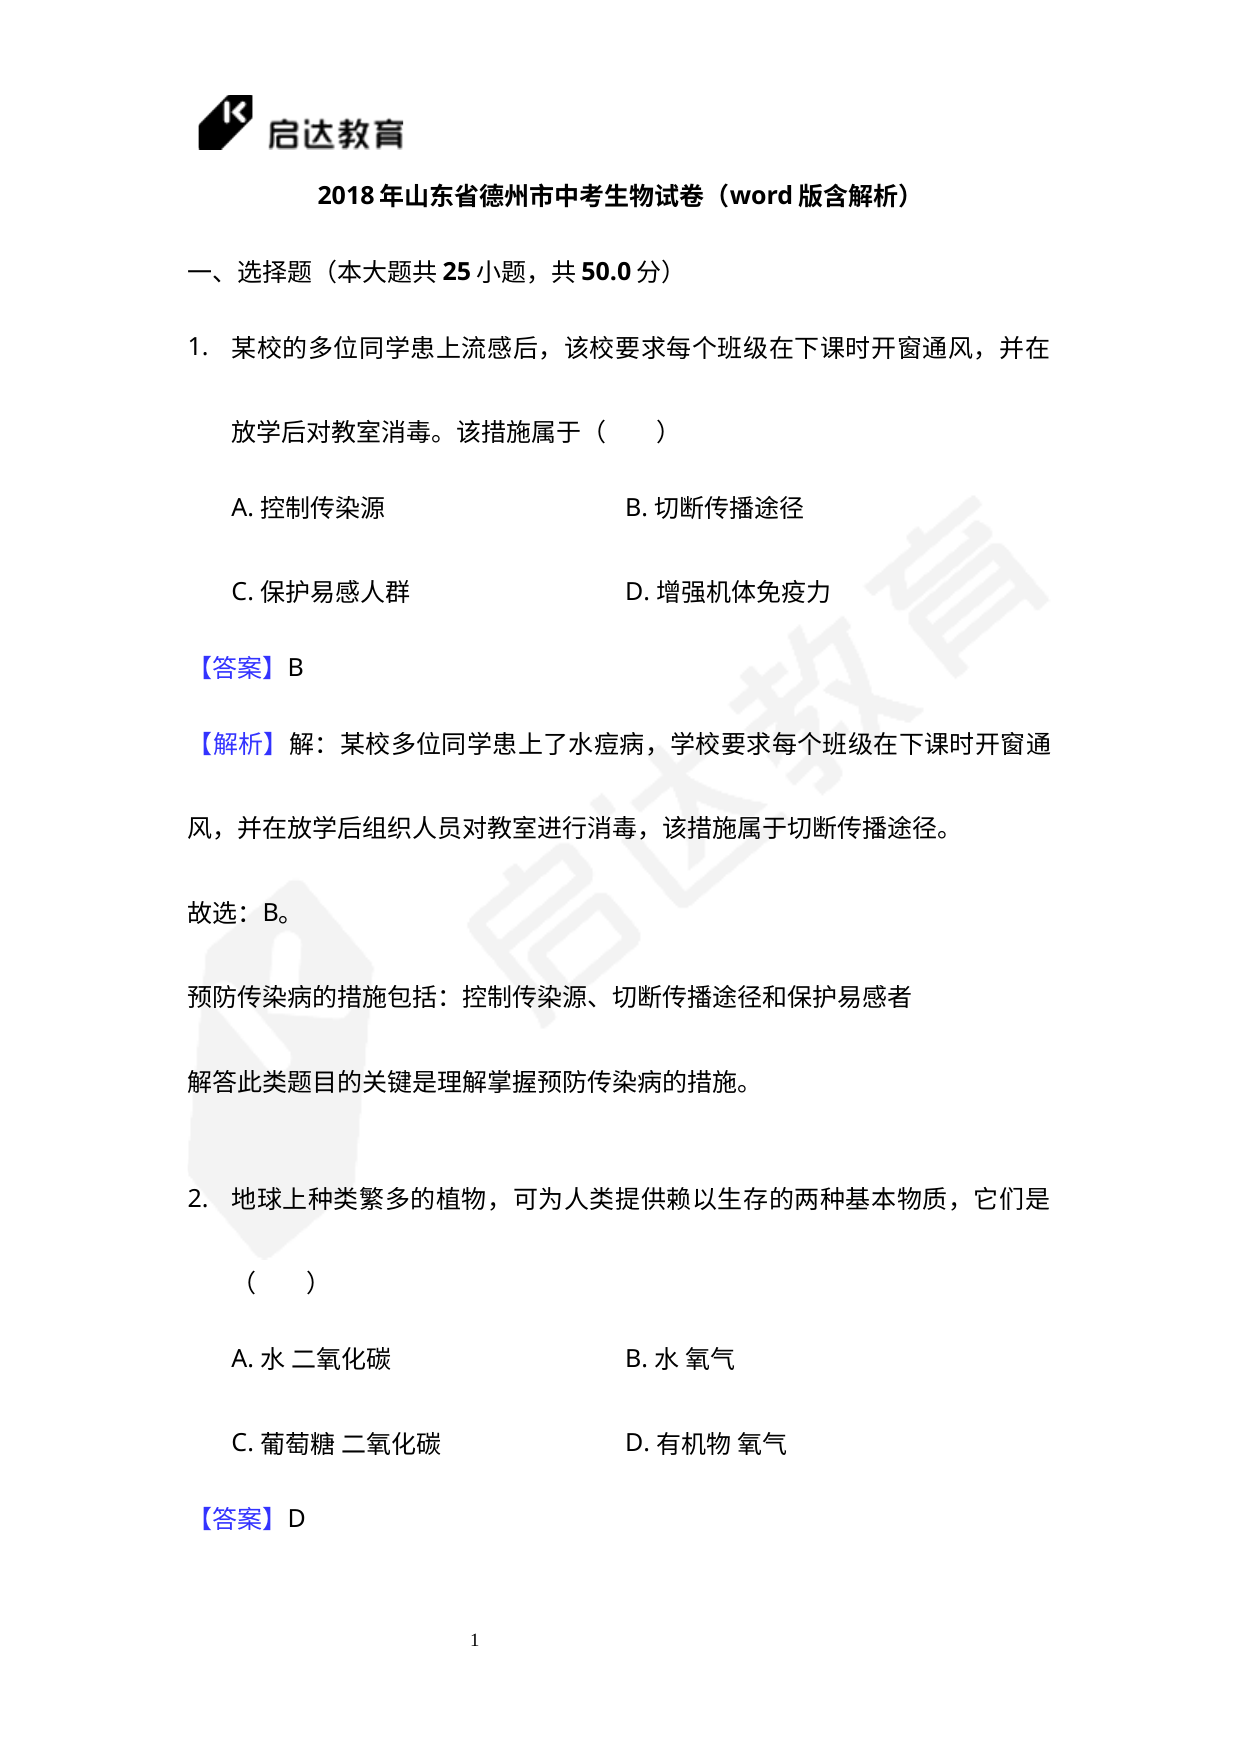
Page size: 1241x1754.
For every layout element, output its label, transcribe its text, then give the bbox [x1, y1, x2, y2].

text A. 控制传染源 B. 切断传播途径 C. 保护易感人群 D. 增强机体免疫力 [231, 474, 1053, 623]
text 2018年山东省德州市中考生物试卷（word版含解析） [187, 162, 1053, 227]
text 【解析】解：某校多位同学患上了水痘病，学校要求每个班级在下课时开窗通风，并在放学后组织人员对教室进行消毒，该措施属于切断传播途径。 故选：B。 预防传染病的措施包括：控制传染源、切断传播途径和保护易感者 解答此类题目的关键是理解掌握预防传染病的措施。 [187, 710, 1053, 1155]
list 地球上种类繁多的植物，可为人类提供赖以生存的两种基本物质，它们是（ ） [187, 1165, 1053, 1314]
picture [198, 95, 404, 150]
text 【答案】B [187, 634, 1053, 699]
text 【答案】D [187, 1486, 1053, 1551]
text 一、选择题（本大题共25小题，共50.0分） [187, 238, 1053, 303]
list 某校的多位同学患上流感后，该校要求每个班级在下课时开窗通风，并在放学后对教室消毒。该措施属于（ ） [187, 314, 1053, 463]
text A. 水 二氧化碳 B. 水 氧气 C. 葡萄糖 二氧化碳 D. 有机物 氧气 [231, 1325, 1053, 1475]
